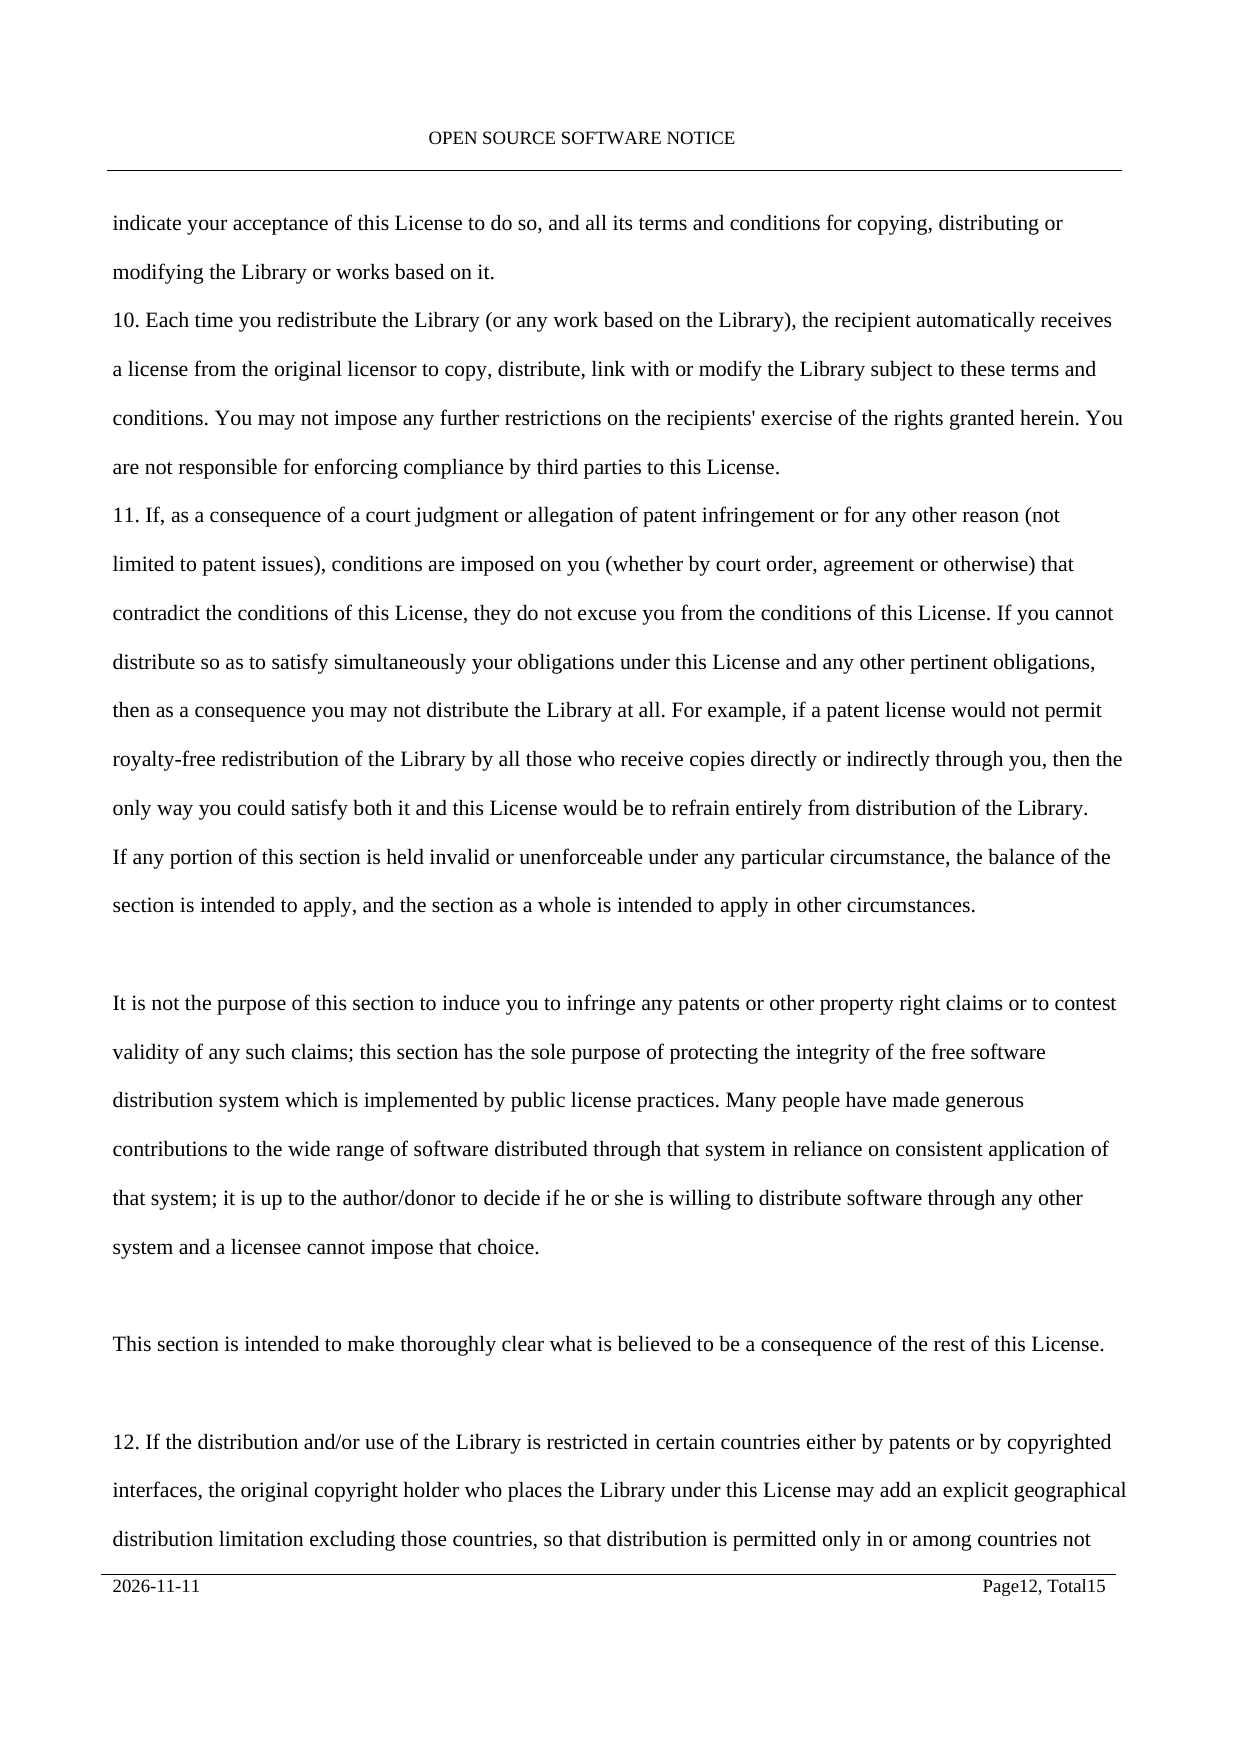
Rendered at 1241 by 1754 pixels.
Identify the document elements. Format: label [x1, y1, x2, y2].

text [112, 206, 1128, 1555]
